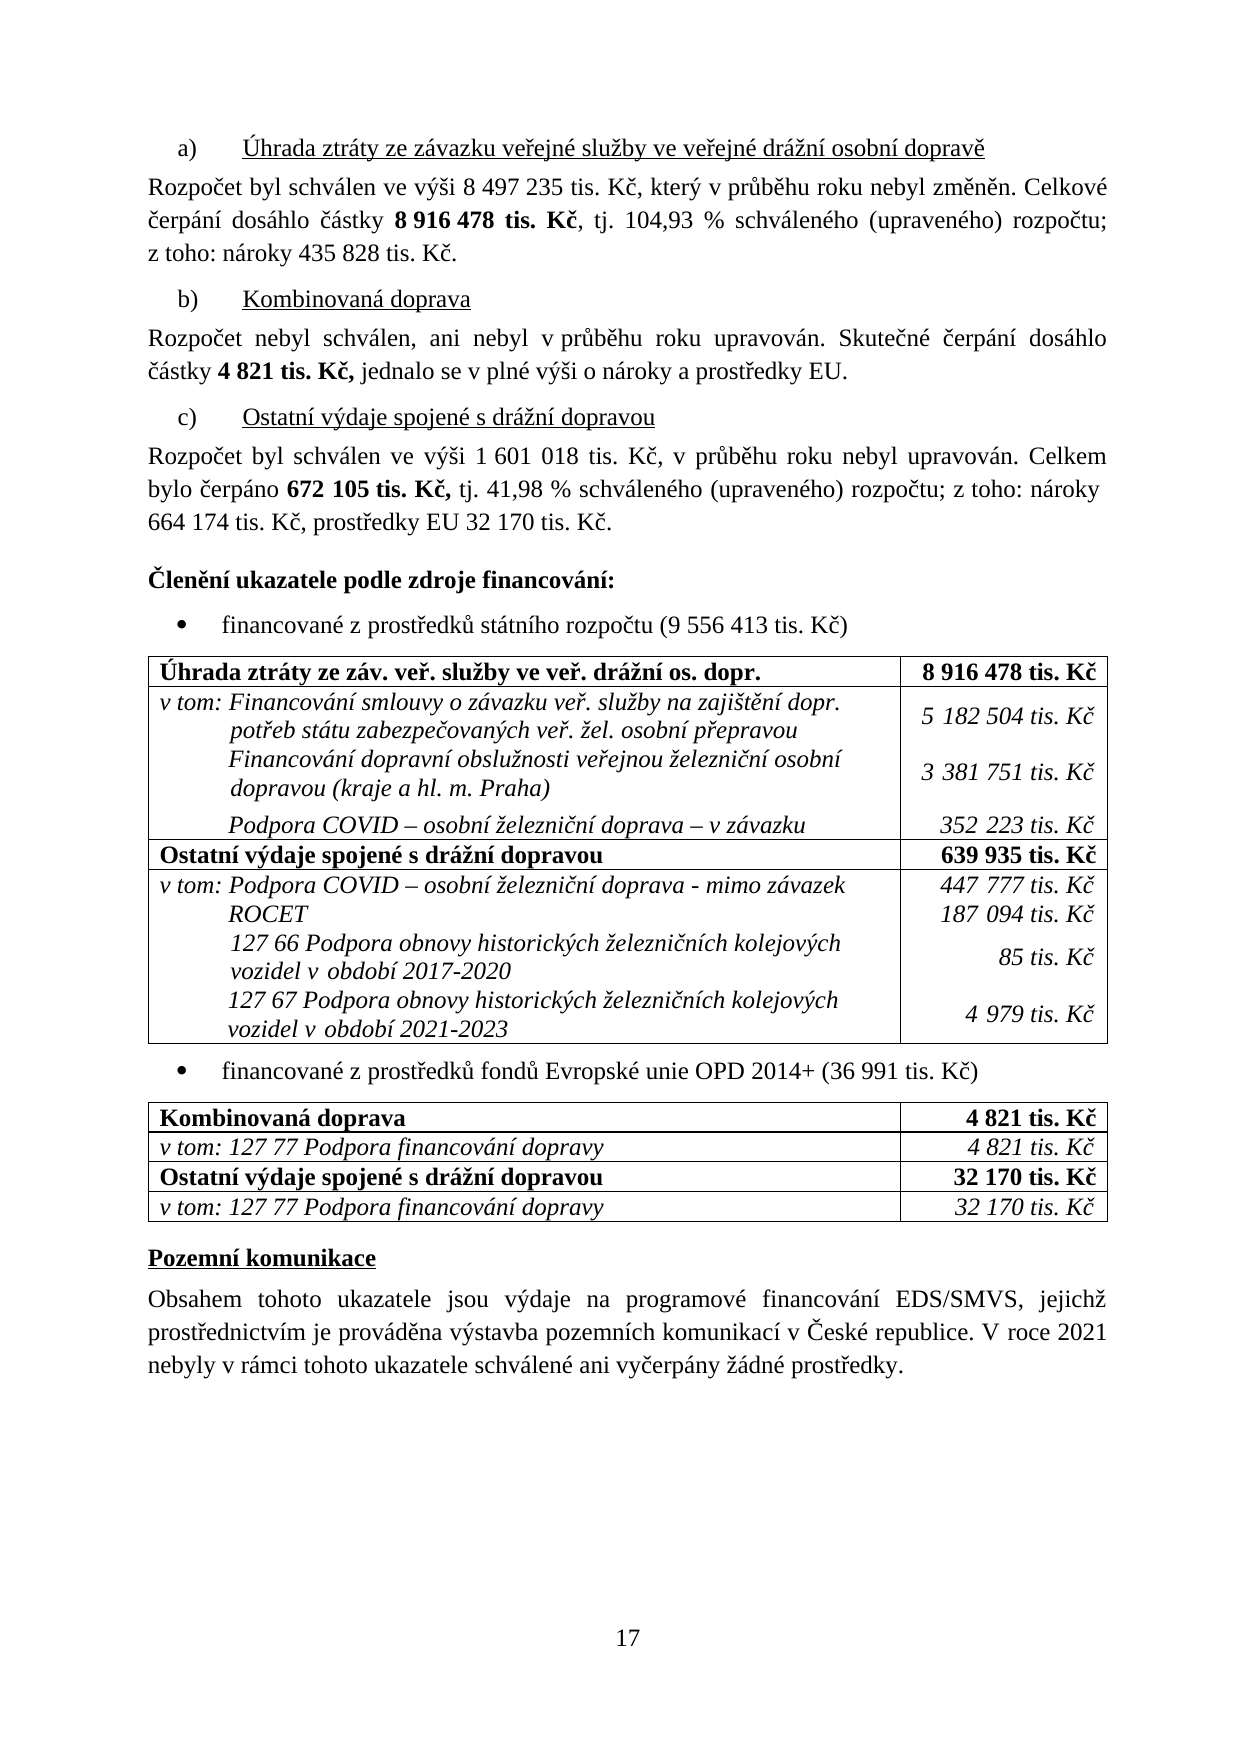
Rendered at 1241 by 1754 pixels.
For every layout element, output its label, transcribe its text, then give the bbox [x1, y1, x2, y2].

table_header 4 821 tis. Kč [901, 1103, 1107, 1131]
table_cell 4 979 tis. Kč [901, 985, 1107, 1043]
text Rozpočet byl schválen ve výši 8 497 235 tis. Kč, který v průběhu roku nebyl změněn. Celkové čerpání dosáhlo částky 8 916 478 tis. Kč, tj. 104,93 % schváleného (upraveného) rozpočtu; z toho: nároky 435 828 tis. Kč. [148, 172, 1107, 267]
table_cell 32 170 tis. Kč [901, 1162, 1107, 1191]
list financované z prostředků státního rozpočtu (9 556 413 tis. Kč) [177, 610, 1107, 639]
text Členění ukazatele podle zdroje financování: [148, 565, 1107, 594]
table_cell 4 821 tis. Kč [901, 1133, 1107, 1161]
table_header Úhrada ztráty ze záv. veř. služby ve veř. drážní os. dopr. [149, 657, 900, 686]
table_cell 447 777 tis. Kč [901, 870, 1107, 899]
table_cell Financování dopravní obslužnosti veřejnou železniční osobní dopravou (kraje a hl. m. Praha) [149, 744, 900, 811]
table_cell v tom: 127 77 Podpora financování dopravy [149, 1192, 900, 1221]
table_cell v tom: Podpora COVID – osobní železniční doprava - mimo závazek [149, 870, 900, 899]
table_cell 639 935 tis. Kč [901, 840, 1107, 869]
table_cell 3 381 751 tis. Kč [901, 744, 1107, 811]
table_cell 187 094 tis. Kč [901, 899, 1107, 928]
table_header Kombinovaná doprava [149, 1103, 900, 1131]
list Ostatní výdaje spojené s drážní dopravou [148, 402, 1107, 430]
table_cell 352 223 tis. Kč [901, 811, 1107, 839]
table_cell 127 67 Podpora obnovy historických železničních kolejových vozidel v období 2021-2023 [149, 985, 900, 1043]
subtitle Pozemní komunikace [148, 1243, 1107, 1271]
table_cell 5 182 504 tis. Kč [901, 687, 1107, 744]
table_cell 32 170 tis. Kč [901, 1192, 1107, 1221]
text Rozpočet byl schválen ve výši 1 601 018 tis. Kč, v průběhu roku nebyl upravován. Celkem bylo čerpáno 672 105 tis. Kč, tj. 41,98 % schváleného (upraveného) rozpočtu; z toho: nároky 664 174 tis. Kč, prostředky EU 32 170 tis. Kč. [148, 441, 1107, 536]
list Kombinovaná doprava [148, 284, 1107, 312]
table_cell 85 tis. Kč [901, 928, 1107, 985]
table_cell v tom: Financování smlouvy o závazku veř. služby na zajištění dopr. potřeb státu zabezpečovaných veř. žel. osobní přepravou [149, 687, 900, 744]
table_cell Ostatní výdaje spojené s drážní dopravou [149, 840, 900, 869]
list financované z prostředků fondů Evropské unie OPD 2014+ (36 991 tis. Kč) [177, 1056, 1107, 1085]
text Obsahem tohoto ukazatele jsou výdaje na programové financování EDS/SMVS, jejichž prostřednictvím je prováděna výstavba pozemních komunikací v České republice. V roce 2021 nebyly v rámci tohoto ukazatele schválené ani vyčerpány žádné prostředky. [148, 1284, 1107, 1379]
table_cell Ostatní výdaje spojené s drážní dopravou [149, 1162, 900, 1191]
table_header 8 916 478 tis. Kč [901, 657, 1107, 686]
table_cell Podpora COVID – osobní železniční doprava – v závazku [149, 811, 900, 839]
table_cell ROCET [149, 899, 900, 928]
table_cell 127 66 Podpora obnovy historických železničních kolejových vozidel v období 2017-2020 [149, 928, 900, 985]
list Úhrada ztráty ze závazku veřejné služby ve veřejné drážní osobní dopravě [148, 133, 1107, 162]
text Rozpočet nebyl schválen, ani nebyl v průběhu roku upravován. Skutečné čerpání dosáhlo částky 4 821 tis. Kč, jednalo se v plné výši o nároky a prostředky EU. [148, 323, 1107, 385]
table_cell v tom: 127 77 Podpora financování dopravy [149, 1133, 900, 1161]
